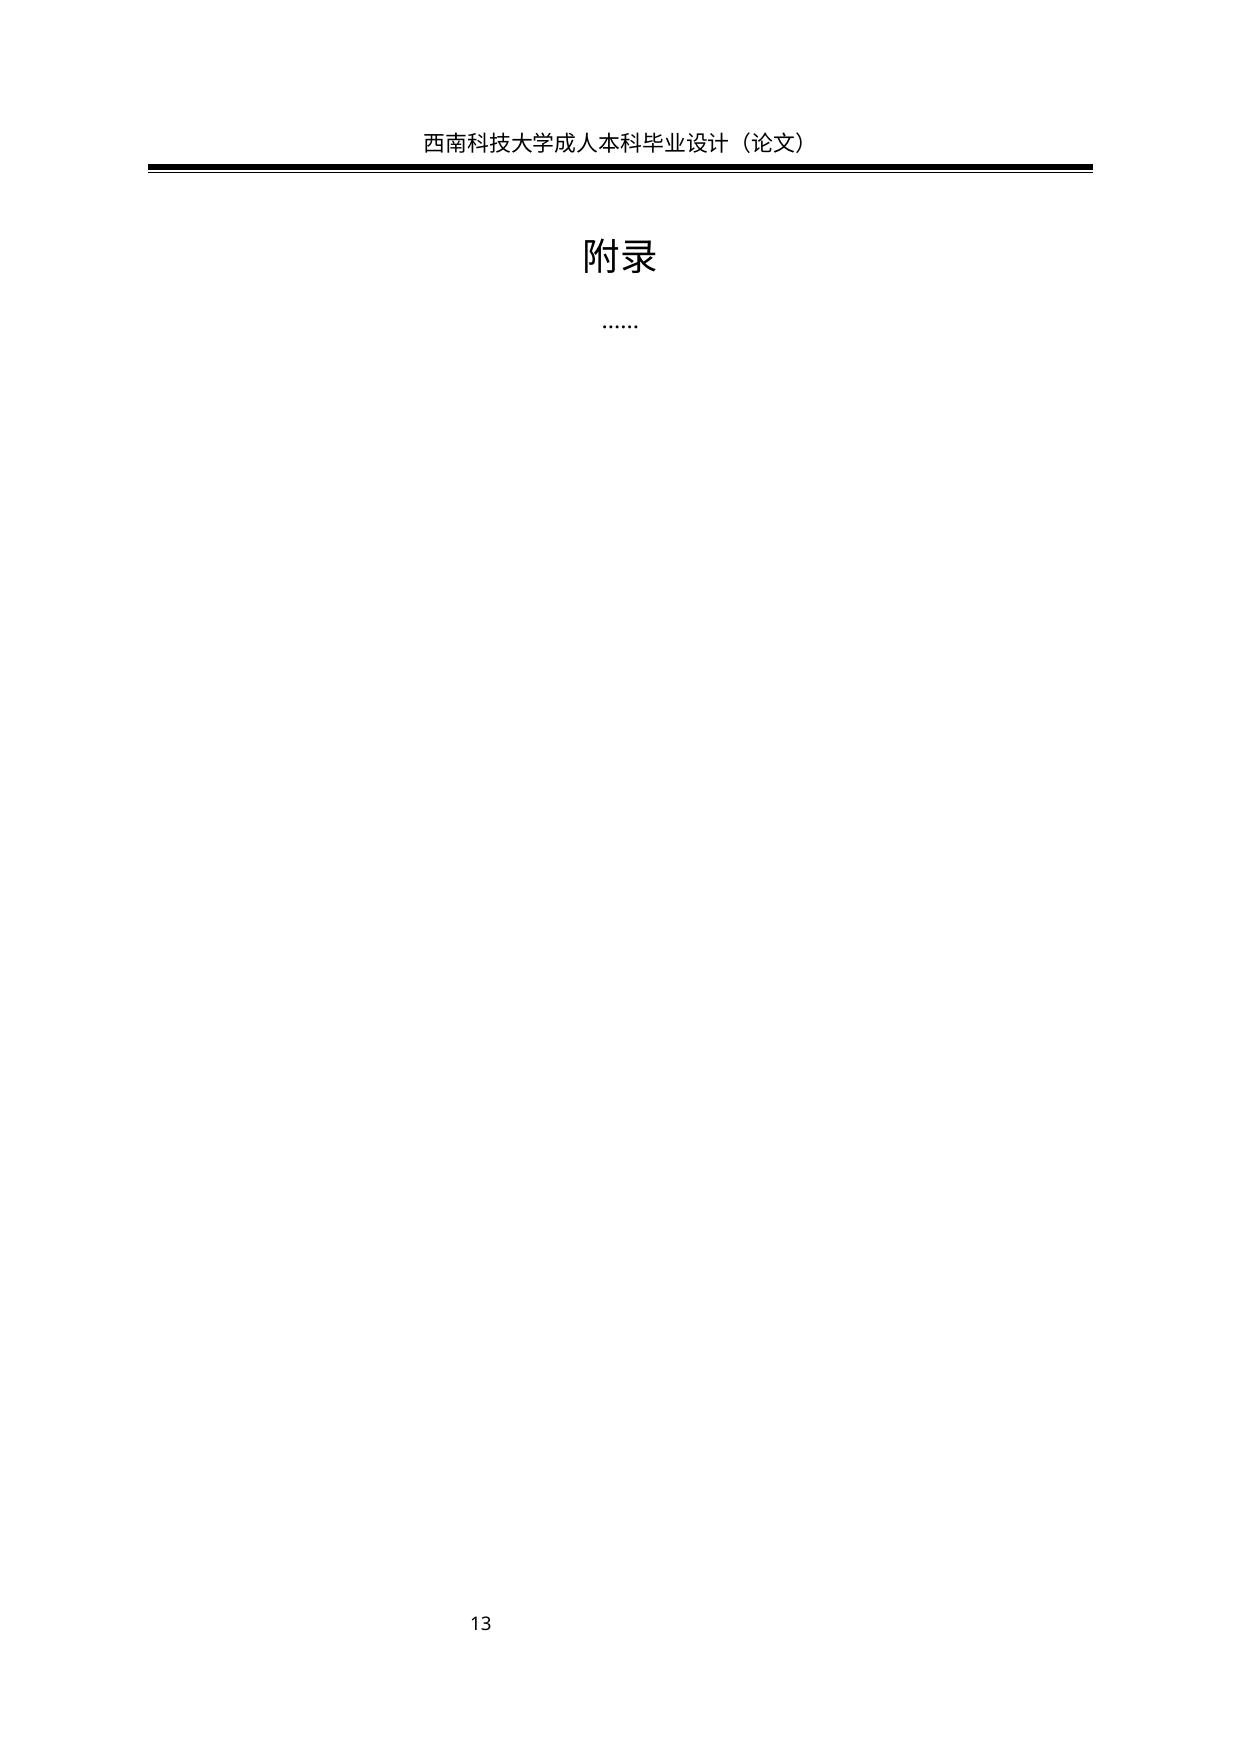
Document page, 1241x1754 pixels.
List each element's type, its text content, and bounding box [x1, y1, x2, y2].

text 附录 [148, 222, 1093, 287]
text ...... [148, 303, 1093, 335]
